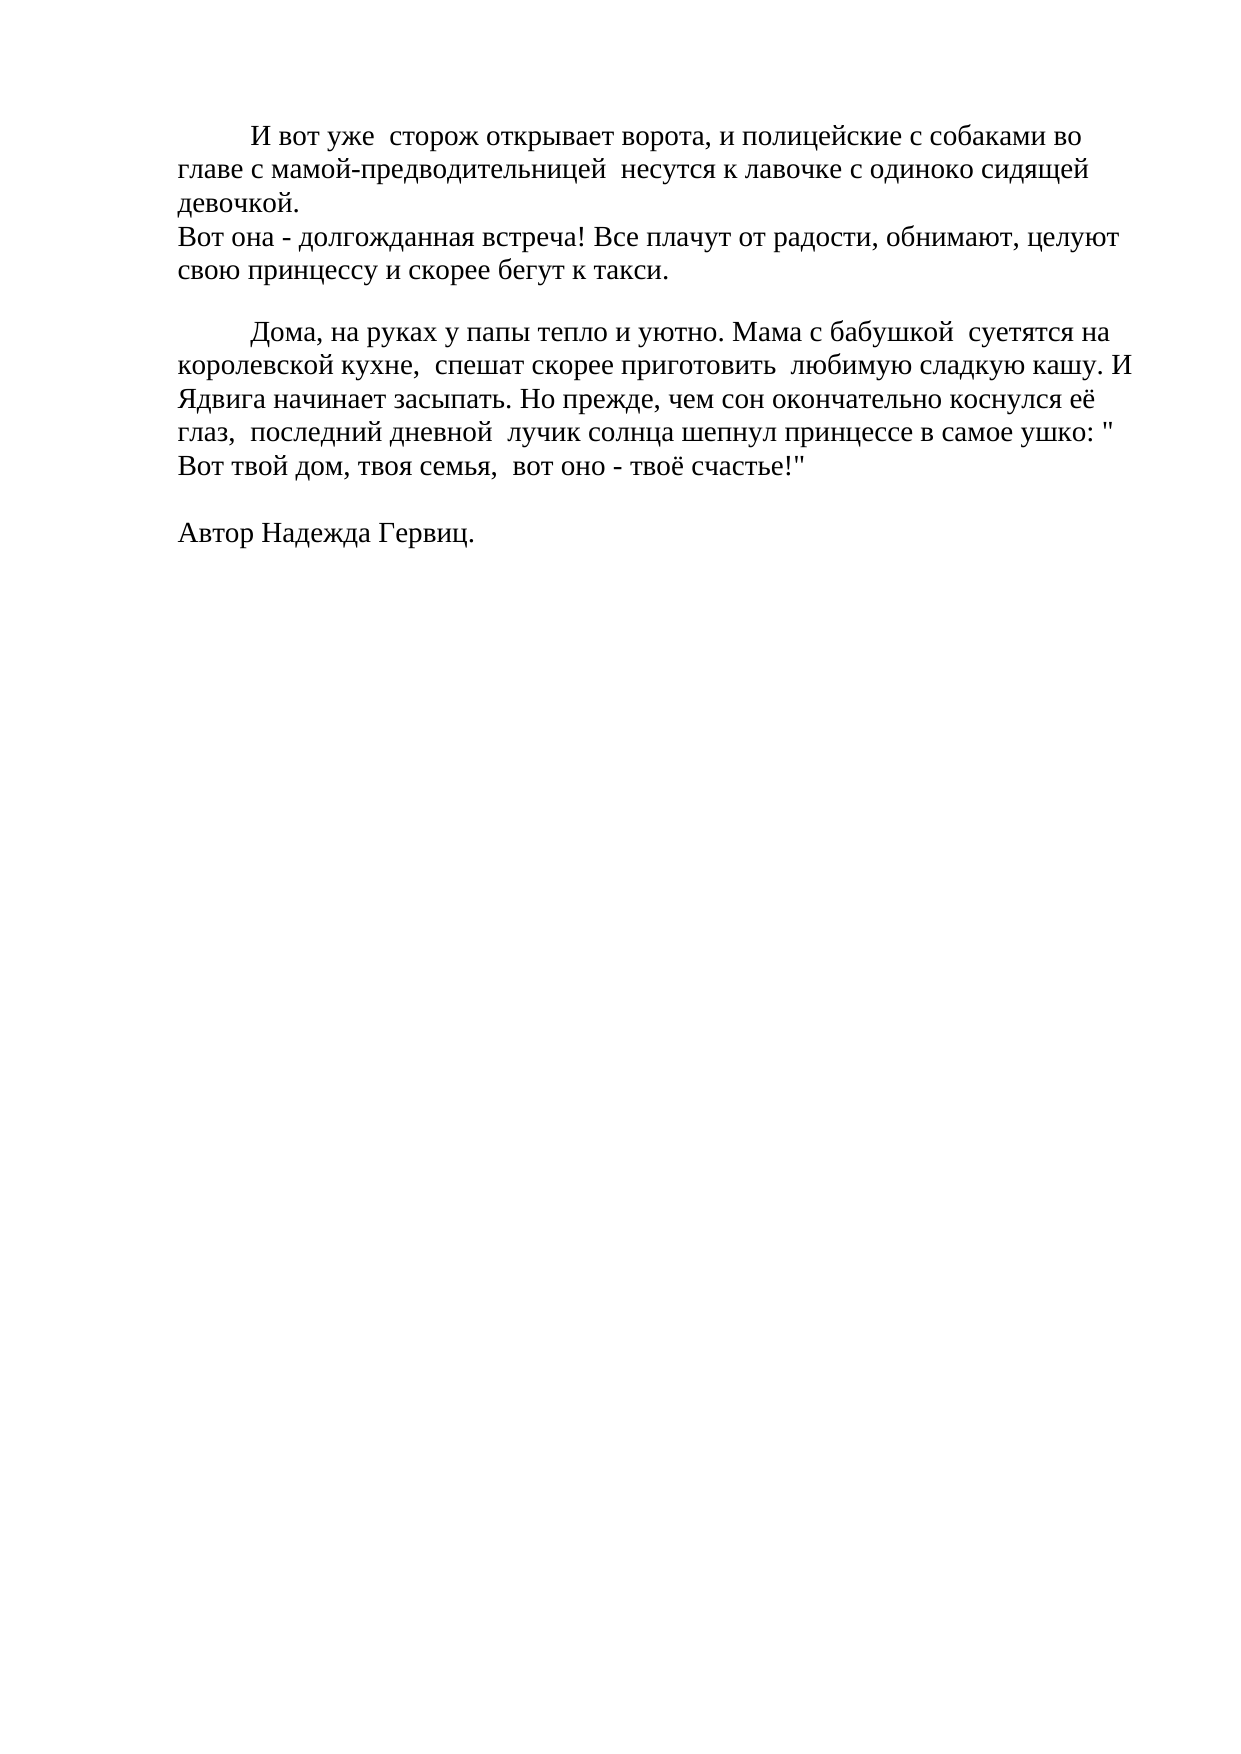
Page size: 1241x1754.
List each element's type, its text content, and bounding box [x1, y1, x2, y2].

text Вот она - долгожданная встреча! Все плачут от радости, обнимают, целуют свою принцессу и скорее бегут к такси. [177, 219, 1152, 286]
text И вот уже сторож открывает ворота, и полицейские с собаками во главе с мамой-предводительницей несутся к лавочке с одиноко сидящей девочкой. [177, 118, 1152, 219]
text Автор Надежда Гервиц. [177, 515, 1152, 549]
text Дома, на руках у папы тепло и уютно. Мама с бабушкой суетятся на королевской кухне, спешат скорее приготовить любимую сладкую кашу. И Ядвига начинает засыпать. Но прежде, чем сон окончательно коснулся её глаз, последний дневной лучик солнца шепнул принцессе в самое ушко: " Вот твой дом, твоя семья, вот оно - твоё счастье!" [177, 314, 1152, 482]
